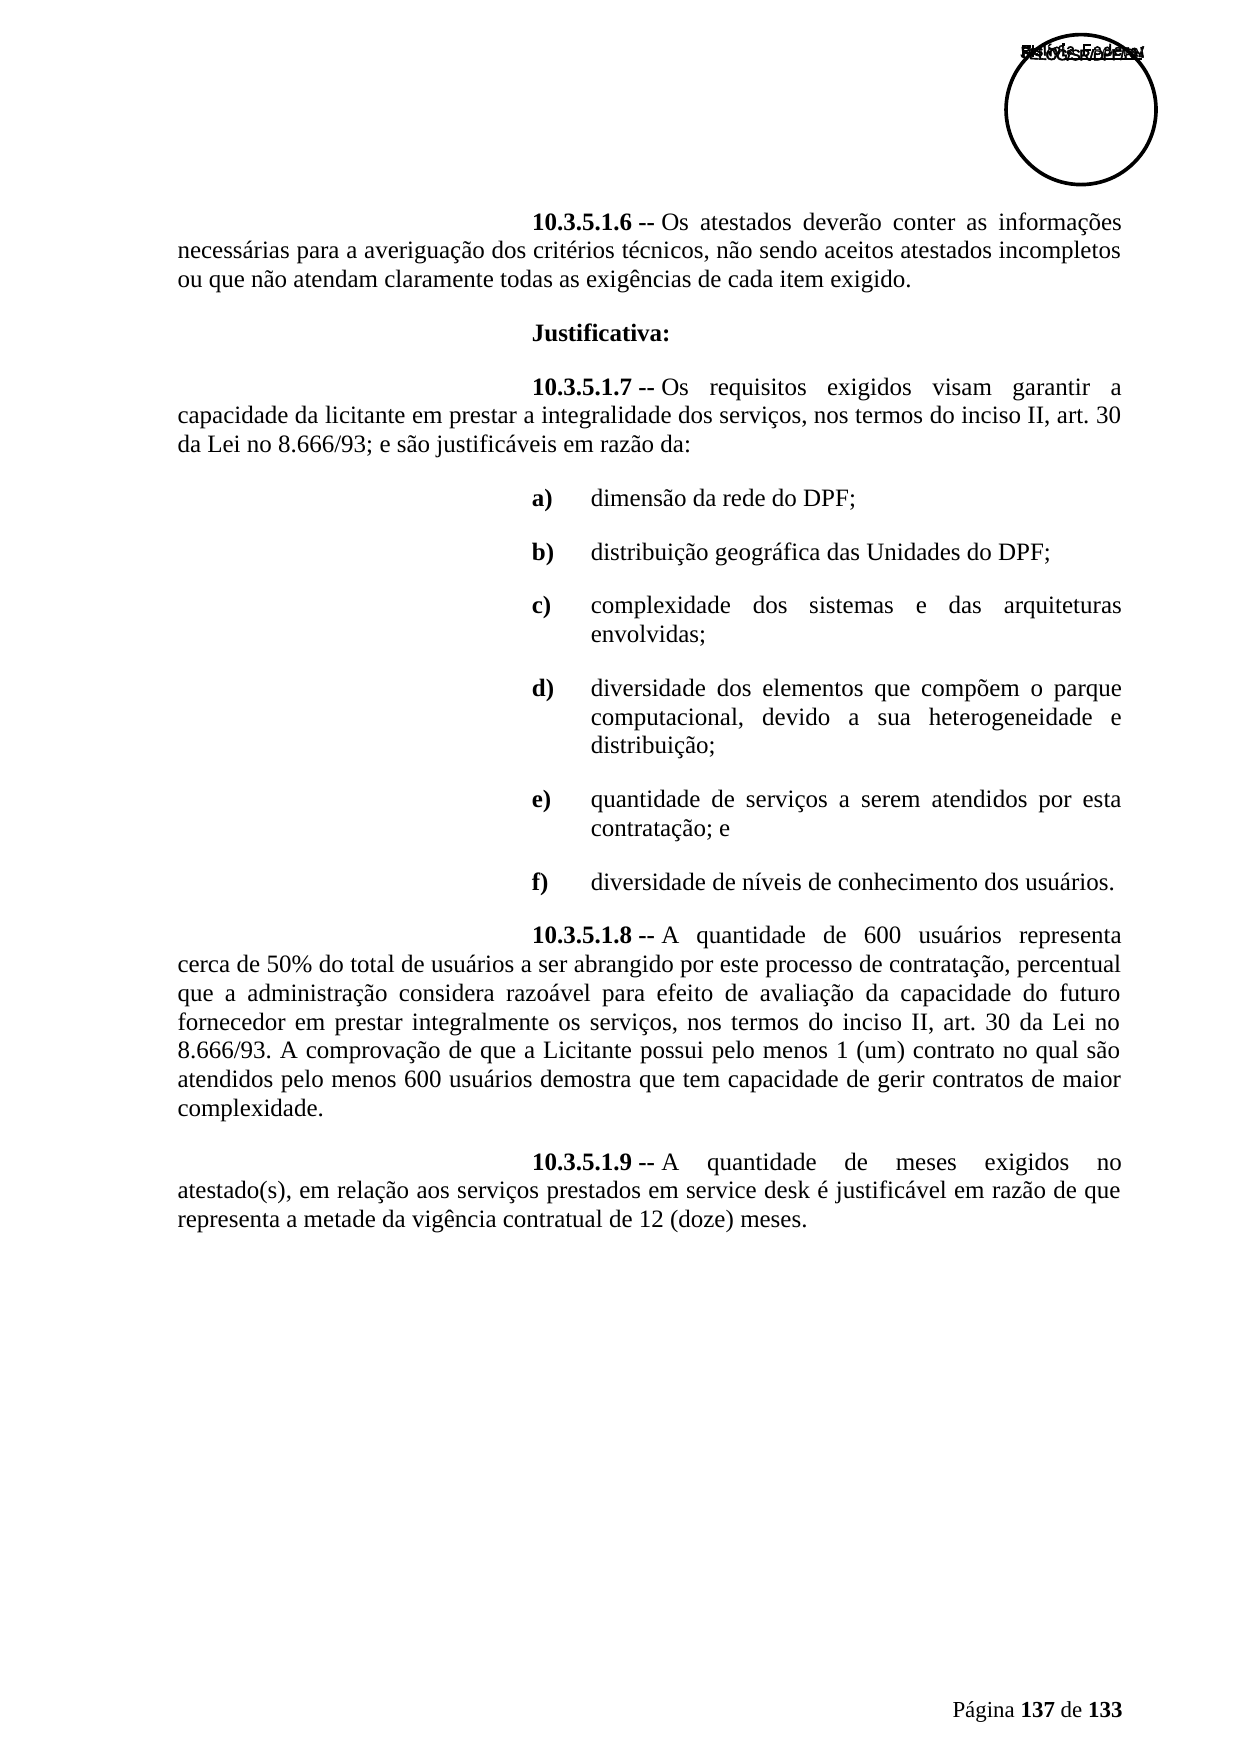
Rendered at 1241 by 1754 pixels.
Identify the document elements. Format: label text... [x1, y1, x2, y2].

list distribuição geográfica das Unidades do DPF; [532, 537, 1122, 566]
list A quantidade de 600 usuários representa cerca de 50% do total de usuários a ser abrangido por este processo de contratação, percentual que a administração considera razoável para efeito de avaliação da capacidade do futuro fornecedor em prestar integralmente os serviços, nos termos do inciso II, art. 30 da Lei no 8.666/93. A comprovação de que a Licitante possui pelo menos 1 (um) contrato no qual são atendidos pelo menos 600 usuários demostra que tem capacidade de gerir contratos de maior complexidade. [177, 921, 1122, 1122]
list Os atestados deverão conter as informações necessárias para a averiguação dos critérios técnicos, não sendo aceitos atestados incompletos ou que não atendam claramente todas as exigências de cada item exigido. [177, 207, 1122, 293]
list diversidade de níveis de conhecimento dos usuários. [532, 867, 1122, 896]
list complexidade dos sistemas e das arquiteturas envolvidas; [532, 591, 1122, 648]
list A quantidade de meses exigidos no atestado(s), em relação aos serviços prestados em service desk é justificável em razão de que representa a metade da vigência contratual de 12 (doze) meses. [177, 1147, 1122, 1233]
list dimensão da rede do DPF; [532, 483, 1122, 512]
list quantidade de serviços a serem atendidos por esta contratação; e [532, 784, 1122, 842]
list Os requisitos exigidos visam garantir a capacidade da licitante em prestar a integralidade dos serviços, nos termos do inciso II, art. 30 da Lei no 8.666/93; e são justificáveis em razão da: [177, 372, 1122, 458]
list diversidade dos elementos que compõem o parque computacional, devido a sua heterogeneidade e distribuição; [532, 673, 1122, 759]
text Justificativa: [325, 318, 1122, 347]
